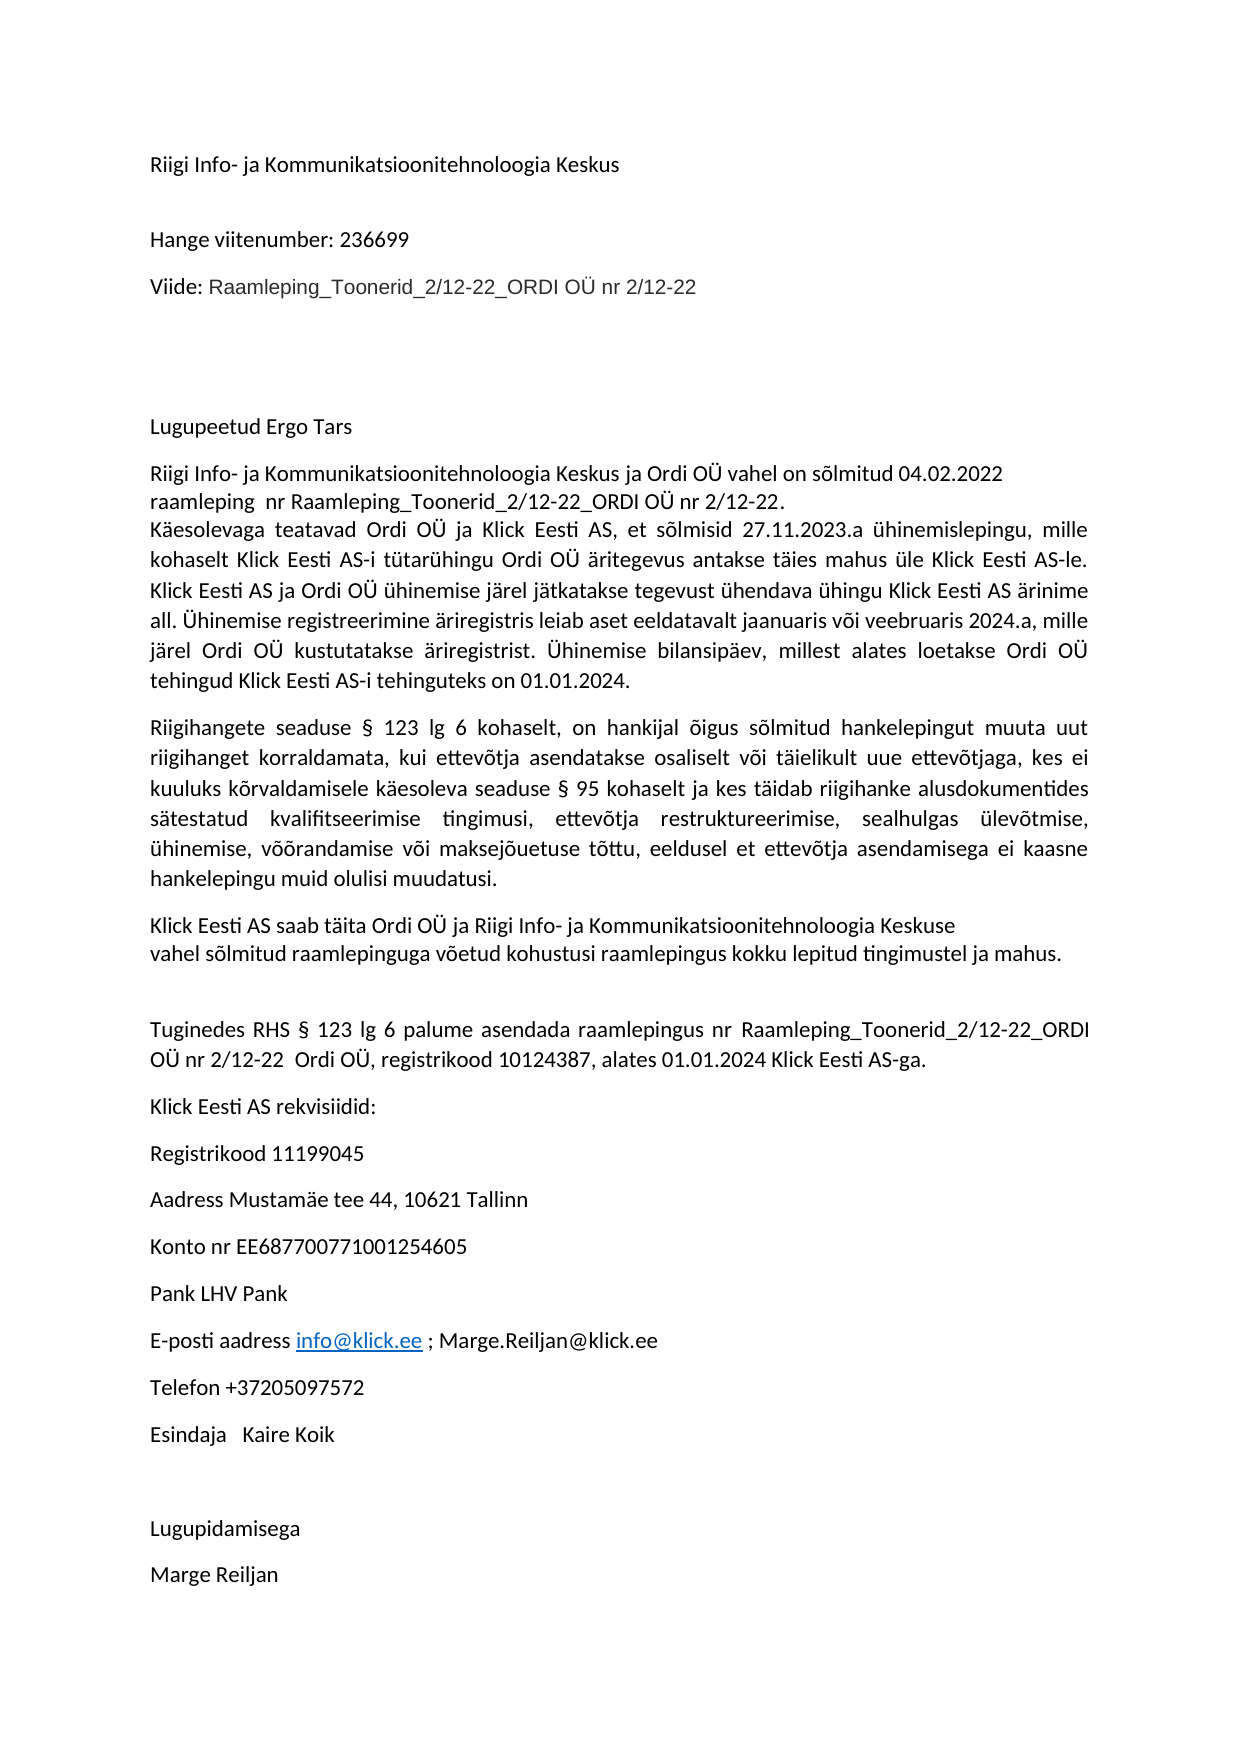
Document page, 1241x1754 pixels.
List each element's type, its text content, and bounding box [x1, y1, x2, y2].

text Telefon +37205097572 [150, 1373, 1090, 1401]
text Pank LHV Pank [150, 1279, 1090, 1307]
text Viide: Raamleping_Toonerid_2/12-22_ORDI OÜ nr 2/12-22 [150, 272, 1090, 300]
text Klick Eesti AS rekvisiidid: [150, 1092, 1090, 1120]
text Riigihangete seaduse § 123 lg 6 kohaselt, on hankijal õigus sõlmitud hankelepingut muuta uut riigihanget korraldamata, kui ettevõtja asendatakse osaliselt või täielikult uue ettevõtjaga, kes ei kuuluks kõrvaldamisele käesoleva seaduse § 95 kohaselt ja kes täidab riigihanke alusdokumentides sätestatud kvalifitseerimise tingimusi, ettevõtja restruktureerimise, sealhulgas ülevõtmise, ühinemise, võõrandamise või maksejõuetuse tõttu, eeldusel et ettevõtja asendamisega ei kaasne hankelepingu muid olulisi muudatusi. [150, 713, 1090, 892]
text Riigi Info- ja Kommunikatsioonitehnoloogia Keskus [150, 150, 1090, 178]
text Riigi Info- ja Kommunikatsioonitehnoloogia Keskus ja Ordi OÜ vahel on sõlmitud 04.02.2022 raamleping nr Raamleping_Toonerid_2/12-22_ORDI OÜ nr 2/12-22. [150, 459, 1090, 515]
text E-posti aadress info@klick.ee ; Marge.Reiljan@klick.ee [150, 1326, 1090, 1354]
text Registrikood 11199045 [150, 1139, 1090, 1167]
text Tuginedes RHS § 123 lg 6 palume asendada raamlepingus nr Raamleping_Toonerid_2/12-22_ORDI OÜ nr 2/12-22 Ordi OÜ, registrikood 10124387, alates 01.01.2024 Klick Eesti AS-ga. [150, 1015, 1090, 1073]
text Esindaja Kaire Koik [150, 1420, 1090, 1448]
text Aadress Mustamäe tee 44, 10621 Tallinn [150, 1186, 1090, 1214]
text Käesolevaga teatavad Ordi OÜ ja Klick Eesti AS, et sõlmisid 27.11.2023.a ühinemislepingu, mille kohaselt Klick Eesti AS-i tütarühingu Ordi OÜ äritegevus antakse täies mahus üle Klick Eesti AS-le. Klick Eesti AS ja Ordi OÜ ühinemise järel jätkatakse tegevust ühendava ühingu Klick Eesti AS ärinime all. Ühinemise registreerimine äriregistris leiab aset eeldatavalt jaanuaris või veebruaris 2024.a, mille järel Ordi OÜ kustutatakse äriregistrist. Ühinemise bilansipäev, millest alates loetakse Ordi OÜ tehingud Klick Eesti AS-i tehinguteks on 01.01.2024. [150, 515, 1090, 694]
text Marge Reiljan [150, 1561, 1090, 1589]
text vahel sõlmitud raamlepinguga võetud kohustusi raamlepingus kokku lepitud tingimustel ja mahus. [150, 939, 1090, 967]
text Konto nr EE687700771001254605 [150, 1232, 1090, 1261]
text Hange viitenumber: 236699 [150, 225, 1090, 253]
text Lugupeetud Ergo Tars [150, 412, 1090, 440]
text Klick Eesti AS saab täita Ordi OÜ ja Riigi Info- ja Kommunikatsioonitehnoloogia Keskuse [150, 911, 1090, 939]
text Lugupidamisega [150, 1514, 1090, 1542]
